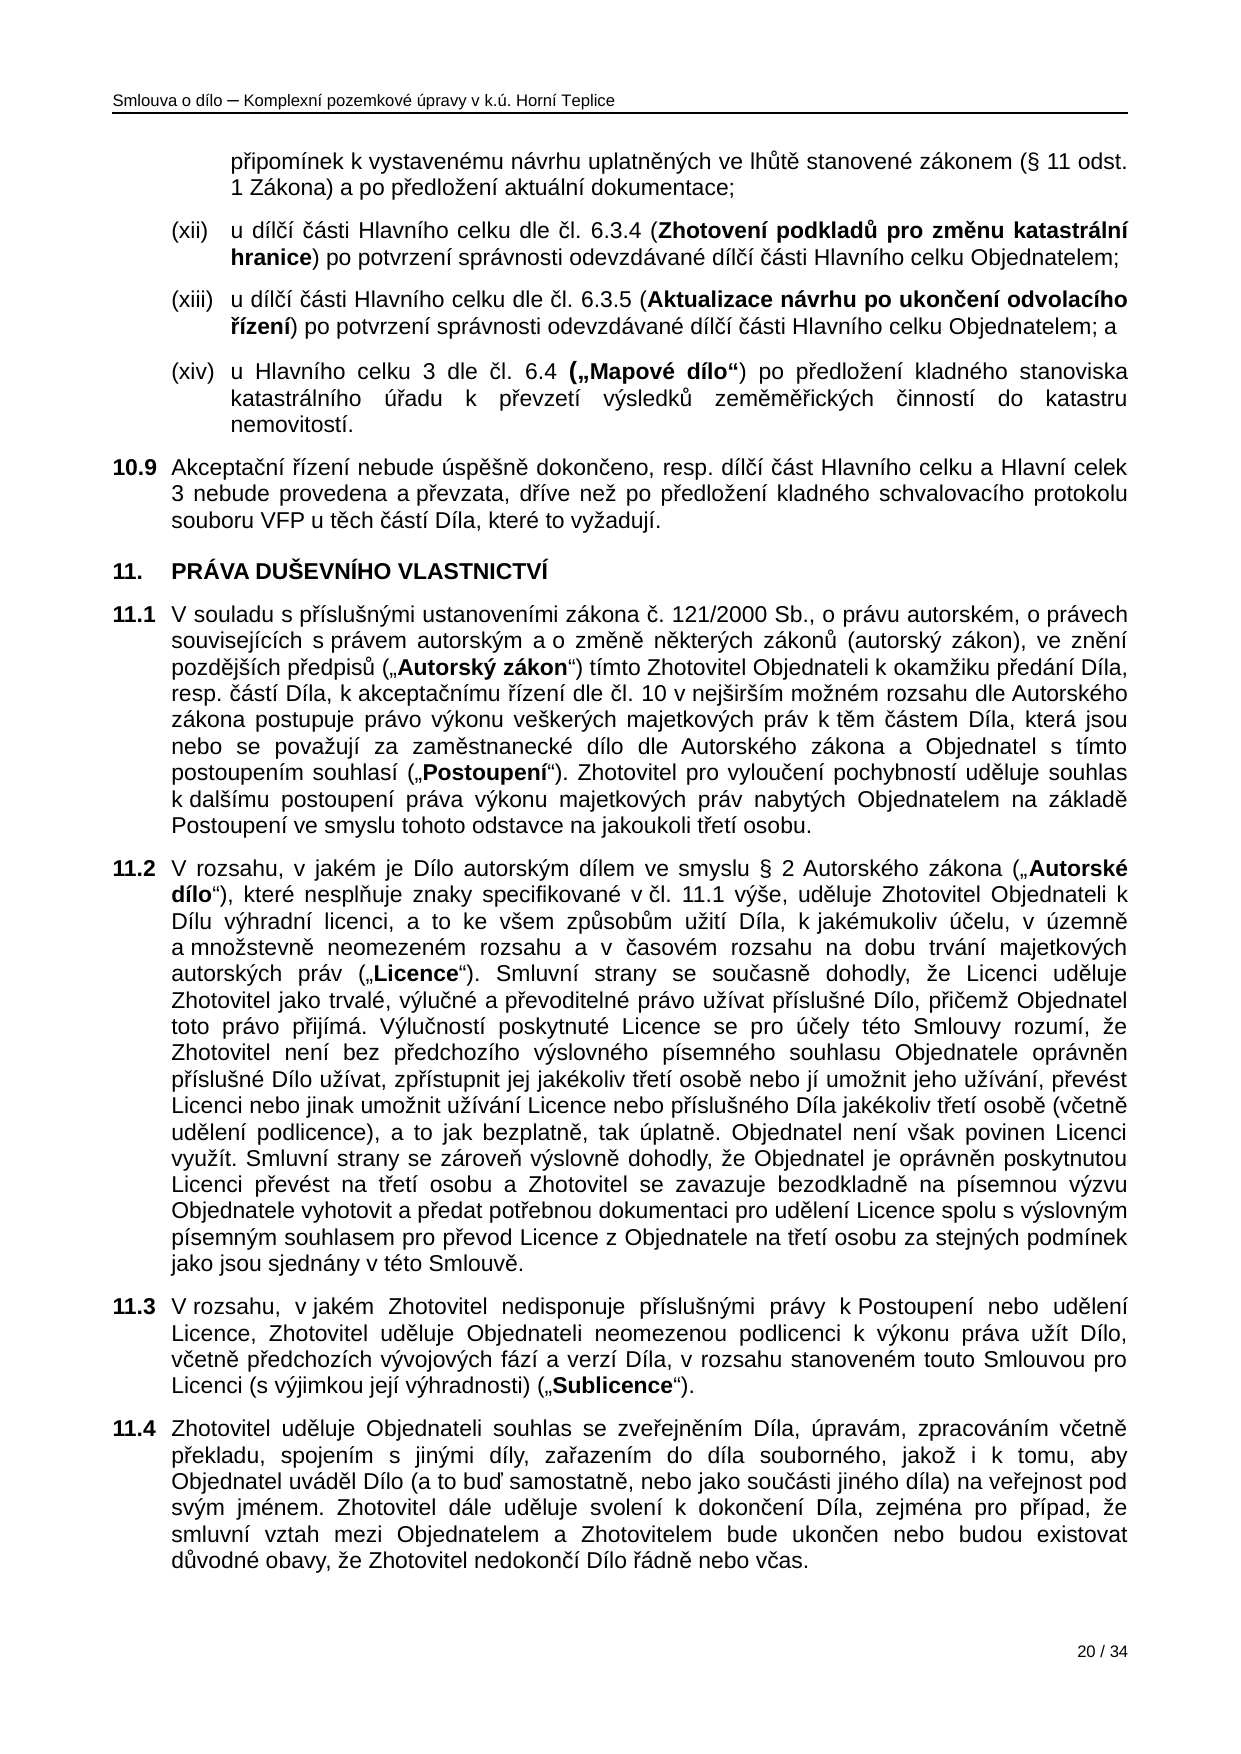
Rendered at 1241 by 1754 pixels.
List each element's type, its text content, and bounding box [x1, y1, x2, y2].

list u dílčí části Hlavního celku dle čl. 6.3.4 (Zhotovení podkladů pro změnu katastrální hranice) po potvrzení správnosti odevzdávané dílčí části Hlavního celku Objednatelem; [171, 217, 1128, 270]
text V souladu s příslušnými ustanoveními zákona č. 121/2000 Sb., o právu autorském, o právech souvisejících s právem autorským a o změně některých zákonů (autorský zákon), ve znění pozdějších předpisů („Autorský zákon“) tímto Zhotovitel Objednateli k okamžiku předání Díla, resp. částí Díla, k akceptačnímu řízení dle čl. 10 v nejširším možném rozsahu dle Autorského zákona postupuje právo výkonu veškerých majetkových práv k těm částem Díla, která jsou nebo se považují za zaměstnanecké dílo dle Autorského zákona a Objednatel s tímto postoupením souhlasí („Postoupení“). Zhotovitel pro vyloučení pochybností uděluje souhlas k dalšímu postoupení práva výkonu majetkových práv nabytých Objednatelem na základě Postoupení ve smyslu tohoto odstavce na jakoukoli třetí osobu. [112, 601, 1128, 838]
text Akceptační řízení nebude úspěšně dokončeno, resp. dílčí část Hlavního celku a Hlavní celek 3 nebude provedena a převzata, dříve než po předložení kladného schvalovacího protokolu souboru VFP u těch částí Díla, které to vyžadují. [112, 454, 1128, 533]
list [171, 148, 1128, 200]
text V rozsahu, v jakém je Dílo autorským dílem ve smyslu § 2 Autorského zákona („Autorské dílo“), které nesplňuje znaky specifikované v čl. 11.1 výše, uděluje Zhotovitel Objednateli k Dílu výhradní licenci, a to ke všem způsobům užití Díla, k jakémukoliv účelu, v územně a množstevně neomezeném rozsahu a v časovém rozsahu na dobu trvání majetkových autorských práv („Licence“). Smluvní strany se současně dohodly, že Licenci uděluje Zhotovitel jako trvalé, výlučné a převoditelné právo užívat příslušné Dílo, přičemž Objednatel toto právo přijímá. Výlučností poskytnuté Licence se pro účely této Smlouvy rozumí, že Zhotovitel není bez předchozího výslovného písemného souhlasu Objednatele oprávněn příslušné Dílo užívat, zpřístupnit jej jakékoliv třetí osobě nebo jí umožnit jeho užívání, převést Licenci nebo jinak umožnit užívání Licence nebo příslušného Díla jakékoliv třetí osobě (včetně udělení podlicence), a to jak bezplatně, tak úplatně. Objednatel není však povinen Licenci využít. Smluvní strany se zároveň výslovně dohodly, že Objednatel je oprávněn poskytnutou Licenci převést na třetí osobu a Zhotovitel se zavazuje bezodkladně na písemnou výzvu Objednatele vyhotovit a předat potřebnou dokumentaci pro udělení Licence spolu s výslovným písemným souhlasem pro převod Licence z Objednatele na třetí osobu za stejných podmínek jako jsou sjednány v této Smlouvě. [112, 855, 1128, 1277]
list u dílčí části Hlavního celku dle čl. 6.3.5 (Aktualizace návrhu po ukončení odvolacího řízení) po potvrzení správnosti odevzdávané dílčí části Hlavního celku Objednatelem; a [171, 286, 1128, 339]
text Práva duševního vlastnictví [112, 558, 1128, 584]
list u Hlavního celku 3 dle čl. 6.4 („Mapové dílo“) po předložení kladného stanoviska katastrálního úřadu k převzetí výsledků zeměměřických činností do katastru nemovitostí. [171, 356, 1128, 437]
text V rozsahu, v jakém Zhotovitel nedisponuje příslušnými právy k Postoupení nebo udělení Licence, Zhotovitel uděluje Objednateli neomezenou podlicenci k výkonu práva užít Dílo, včetně předchozích vývojových fází a verzí Díla, v rozsahu stanoveném touto Smlouvou pro Licenci (s výjimkou její výhradnosti) („Sublicence“). [112, 1293, 1128, 1399]
text Zhotovitel uděluje Objednateli souhlas se zveřejněním Díla, úpravám, zpracováním včetně překladu, spojením s jinými díly, zařazením do díla souborného, jakož i k tomu, aby Objednatel uváděl Dílo (a to buď samostatně, nebo jako součásti jiného díla) na veřejnost pod svým jménem. Zhotovitel dále uděluje svolení k dokončení Díla, zejména pro případ, že smluvní vztah mezi Objednatelem a Zhotovitelem bude ukončen nebo budou existovat důvodné obavy, že Zhotovitel nedokončí Dílo řádně nebo včas. [112, 1415, 1128, 1573]
